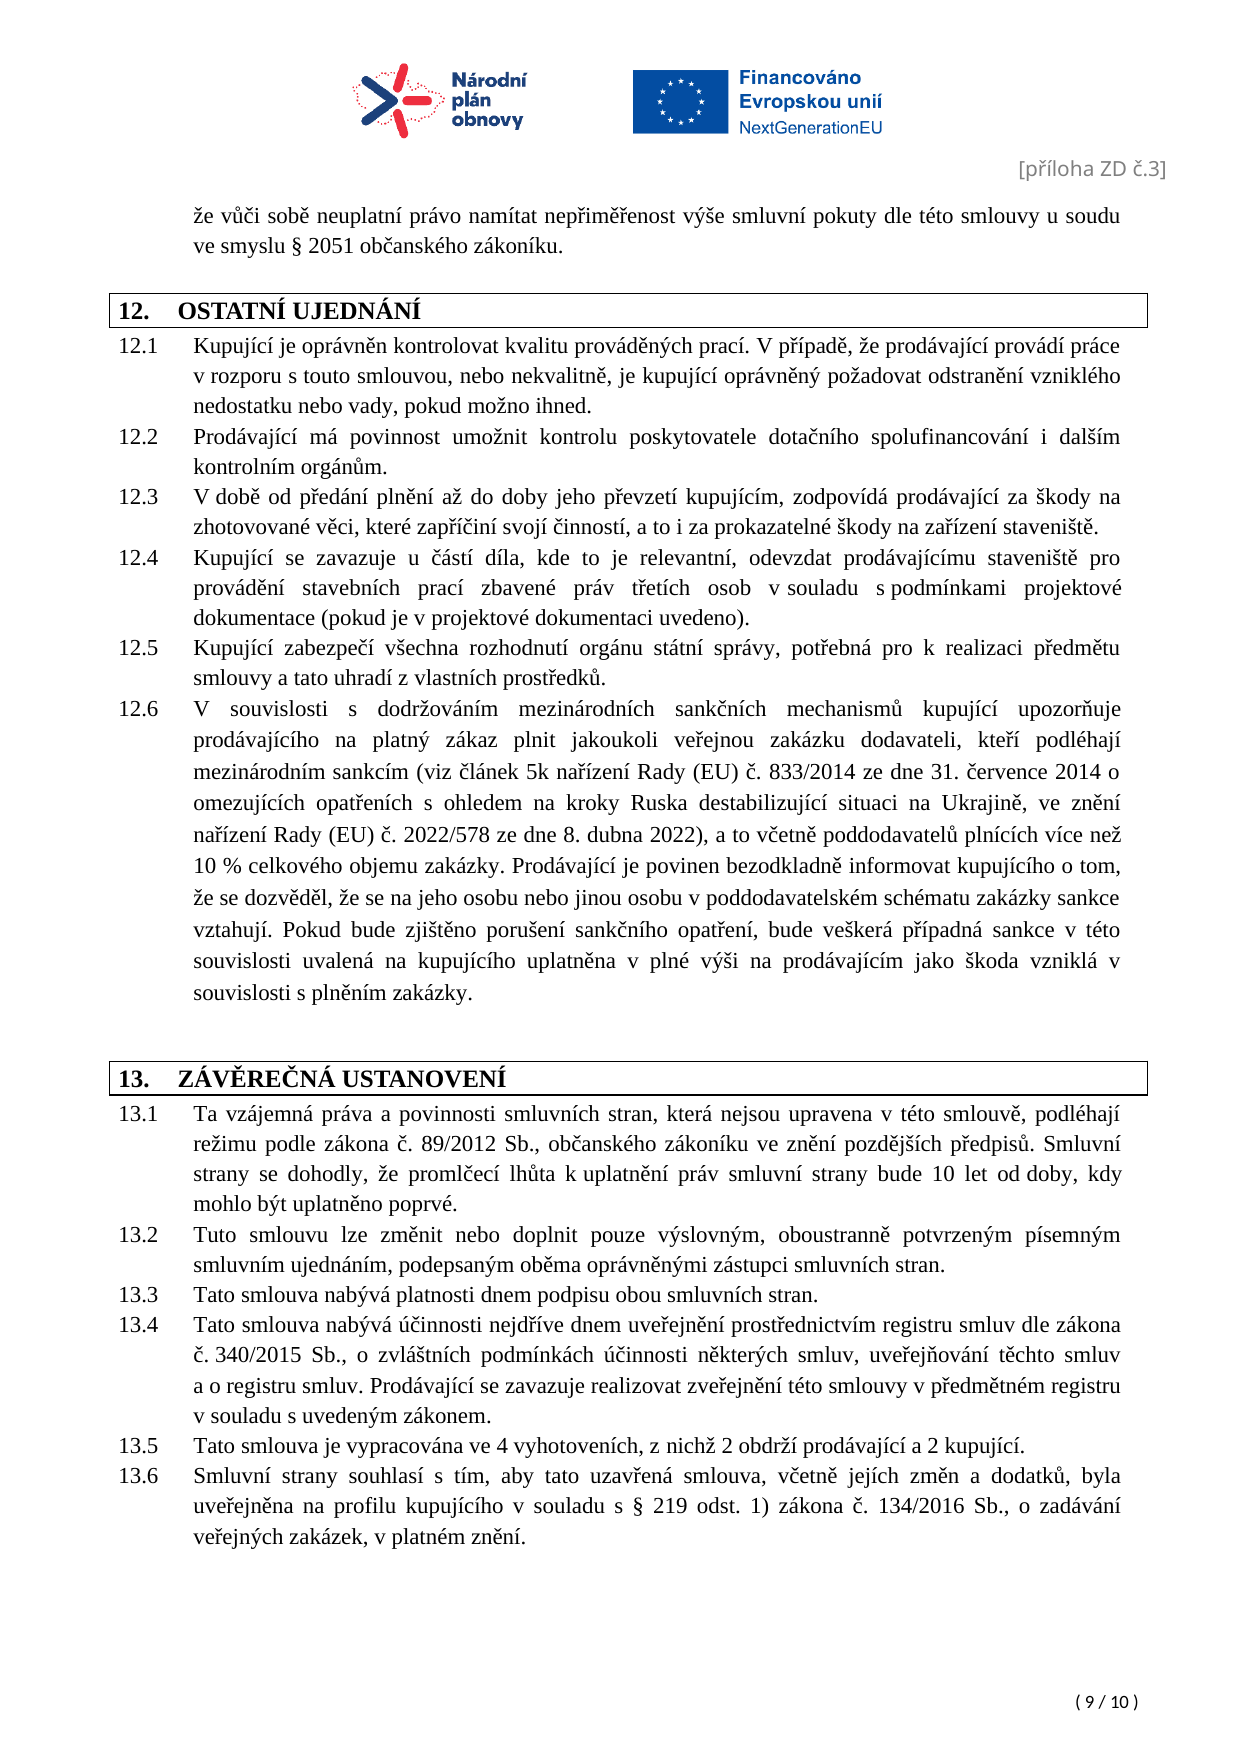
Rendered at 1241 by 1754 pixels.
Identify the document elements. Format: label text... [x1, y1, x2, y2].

text Smluvní strany souhlasí s tím, aby tato uzavřená smlouva, včetně jejích změn a dodatků, byla uveřejněna na profilu kupujícího v souladu s § 219 odst. 1) zákona č. 134/2016 Sb., o zadávání veřejných zakázek, v platném znění. [118, 1462, 1122, 1549]
text Tato smlouva je vypracována ve 4 vyhotoveních, z nichž 2 obdrží prodávající a 2 kupující. [118, 1432, 1122, 1458]
subtitle ZÁVĚREČNÁ USTANOVENÍ [110, 1062, 1147, 1094]
text V souvislosti s dodržováním mezinárodních sankčních mechanismů kupující upozorňuje prodávajícího na platný zákaz plnit jakoukoli veřejnou zakázku dodavateli, kteří podléhají mezinárodním sankcím (viz článek 5k nařízení Rady (EU) č. 833/2014 ze dne 31. července 2014 o omezujících opatřeních s ohledem na kroky Ruska destabilizující situaci na Ukrajině, ve znění nařízení Rady (EU) č. 2022/578 ze dne 8. dubna 2022), a to včetně poddodavatelů plnících více než 10 % celkového objemu zakázky. Prodávající je povinen bezodkladně informovat kupujícího o tom, že se dozvěděl, že se na jeho osobu nebo jinou osobu v poddodavatelském schématu zakázky sankce vztahují. Pokud bude zjištěno porušení sankčního opatření, bude veškerá případná sankce v této souvislosti uvalená na kupujícího uplatněna v plné výši na prodávajícím jako škoda vzniklá v souvislosti s plněním zakázky. [118, 695, 1122, 1005]
text Kupující je oprávněn kontrolovat kvalitu prováděných prací. V případě, že prodávající provádí práce v rozporu s touto smlouvou, nebo nekvalitně, je kupující oprávněný požadovat odstranění vzniklého nedostatku nebo vady, pokud možno ihned. [118, 332, 1122, 419]
picture [341, 55, 543, 147]
text Tuto smlouvu lze změnit nebo doplnit pouze výslovným, oboustranně potvrzeným písemným smluvním ujednáním, podepsaným oběma oprávněnými zástupci smluvních stran. [118, 1221, 1122, 1277]
text Ta vzájemná práva a povinnosti smluvních stran, která nejsou upravena v této smlouvě, podléhají režimu podle zákona č. 89/2012 Sb., občanského zákoníku ve znění pozdějších předpisů. Smluvní strany se dohodly, že promlčecí lhůta k uplatnění práv smluvní strany bude 10 let od doby, kdy mohlo být uplatněno poprvé. [118, 1100, 1122, 1217]
subtitle OSTATNÍ UJEDNÁNÍ [110, 294, 1147, 327]
text Prodávající má povinnost umožnit kontrolu poskytovatele dotačního spolufinancování i dalším kontrolním orgánům. [118, 423, 1122, 479]
text Kupující se zavazuje u částí díla, kde to je relevantní, odevzdat prodávajícímu staveniště pro provádění stavebních prací zbavené práv třetích osob v souladu s podmínkami projektové dokumentace (pokud je v projektové dokumentaci uvedeno). [118, 544, 1122, 630]
text Tato smlouva nabývá platnosti dnem podpisu obou smluvních stran. [118, 1281, 1122, 1307]
text Tato smlouva nabývá účinnosti nejdříve dnem uveřejnění prostřednictvím registru smluv dle zákona č. 340/2015 Sb., o zvláštních podmínkách účinnosti některých smluv, uveřejňování těchto smluv a o registru smluv. Prodávající se zavazuje realizovat zveřejnění této smlouvy v předmětném registru v souladu s uvedeným zákonem. [118, 1311, 1122, 1428]
picture [624, 64, 899, 138]
text Kupující zabezpečí všechna rozhodnutí orgánu státní správy, potřebná pro k realizaci předmětu smlouvy a tato uhradí z vlastních prostředků. [118, 634, 1122, 691]
text V době od předání plnění až do doby jeho převzetí kupujícím, zodpovídá prodávající za škody na zhotovované věci, které zapříčiní svojí činností, a to i za prokazatelné škody na zařízení staveniště. [118, 483, 1122, 540]
